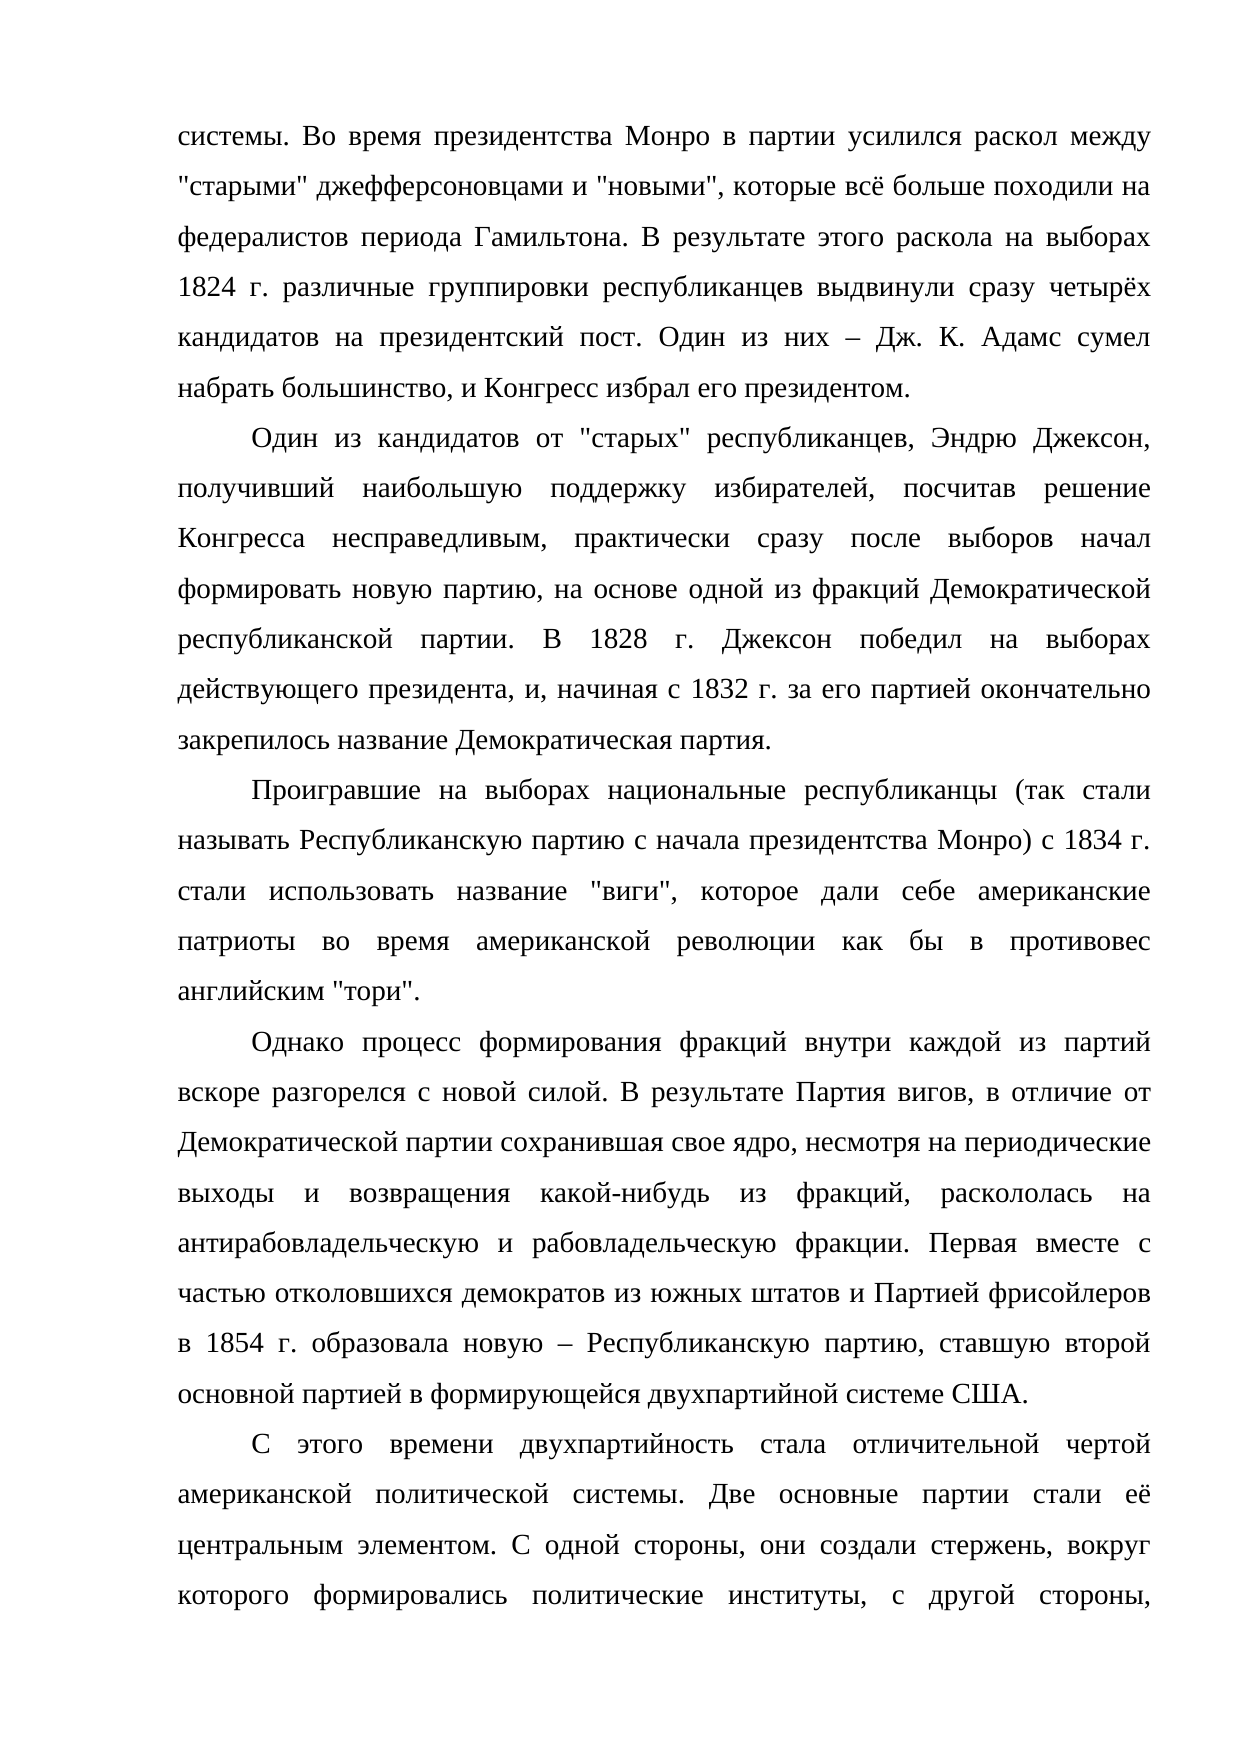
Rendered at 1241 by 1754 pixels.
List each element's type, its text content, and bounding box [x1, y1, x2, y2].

text Однако процесс формирования фракций внутри каждой из партий вскоре разгорелся с новой силой. В результате Партия вигов, в отличие от Демократической партии сохранившая свое ядро, несмотря на периодические выходы и возвращения какой-нибудь из фракций, раскололась на антирабовладельческую и рабовладельческую фракции. Первая вместе с частью отколовшихся демократов из южных штатов и Партией фрисойлеров в 1854 г. образовала новую – Республиканскую партию, ставшую второй основной партией в формирующейся двухпартийной системе США. [177, 1024, 1152, 1409]
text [177, 118, 1152, 403]
text Проигравшие на выборах национальные республиканцы (так стали называть Республиканскую партию с начала президентства Монро) с . стали использовать название "виги", которое дали себе американские патриоты во время американской революции как бы в противовес английским "тори". [177, 772, 1152, 1007]
text Один из кандидатов от "старых" республиканцев, Эндрю Джексон, получивший наибольшую поддержку избирателей, посчитав решение Конгресса несправедливым, практически сразу после выборов начал формировать новую партию, на основе одной из фракций Демократической республиканской партии. В 1828 г. Джексон победил на выборах действующего президента, и, начиная с 1832 г. за его партией окончательно закрепилось название Демократическая партия. [177, 420, 1152, 755]
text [177, 1426, 1152, 1611]
